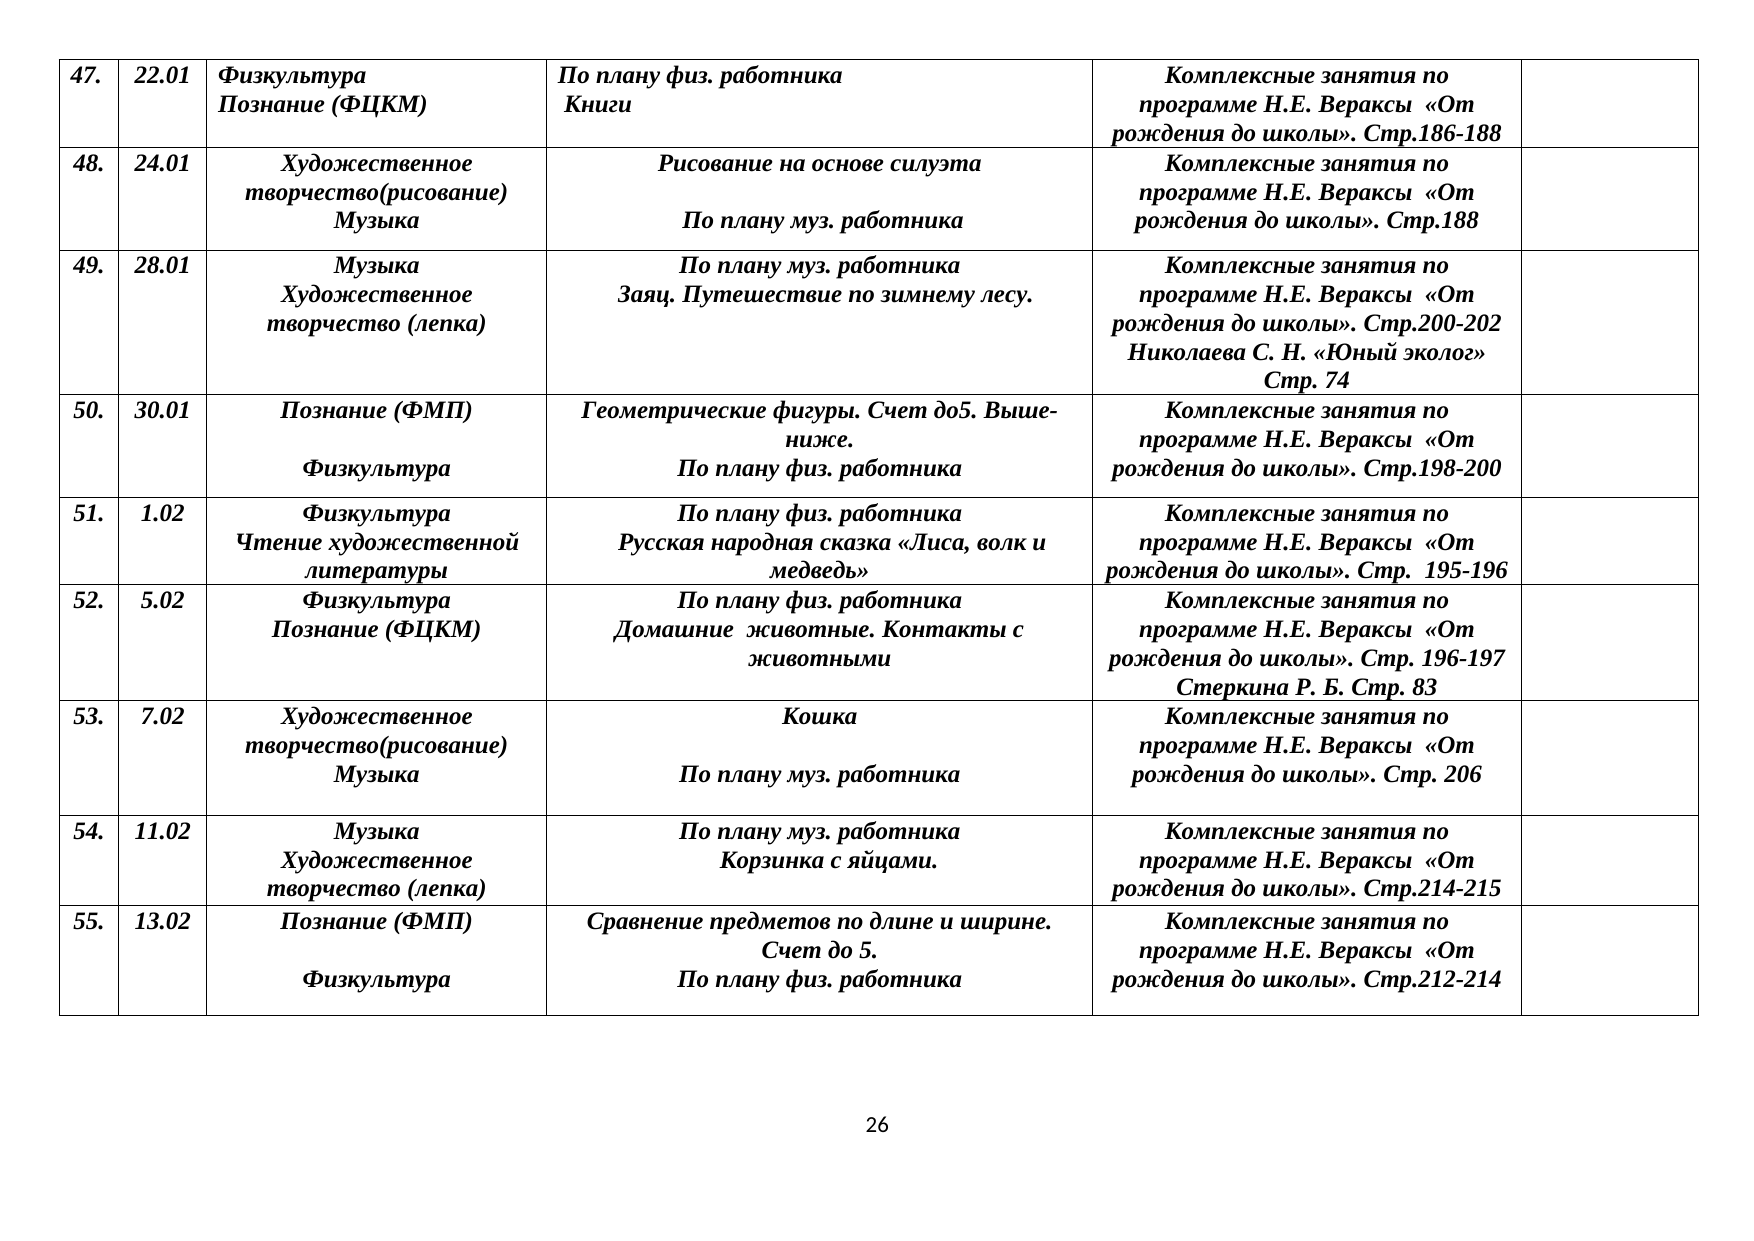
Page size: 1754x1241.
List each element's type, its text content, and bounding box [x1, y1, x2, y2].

table_cell Геометрические фигуры. Счет до5. Выше-ниже. По плану физ. работника [547, 395, 1092, 497]
table_cell Комплексные занятия по программе Н.Е. Вераксы «От рождения до школы». Стр.186-188 [1093, 60, 1521, 147]
table_cell 24.01 [119, 148, 206, 249]
table_cell 51. [60, 498, 118, 584]
table_cell 47. [60, 60, 118, 147]
table_cell Комплексные занятия по программе Н.Е. Вераксы «От рождения до школы». Стр.198-200 [1093, 395, 1521, 497]
table_cell По плану муз. работника Заяц. Путешествие по зимнему лесу. [547, 251, 1092, 394]
table_cell Комплексные занятия по программе Н.Е. Вераксы «От рождения до школы». Стр.212-214 [1093, 906, 1521, 1015]
table_cell [1522, 148, 1698, 249]
table_cell Комплексные занятия по программе Н.Е. Вераксы «От рождения до школы». Стр.200-202 Николаева С. Н. «Юный эколог» Стр. 74 [1093, 251, 1521, 394]
table_cell 50. [60, 395, 118, 497]
table_cell Кошка По плану муз. работника [547, 701, 1092, 815]
table_cell [1522, 251, 1698, 394]
table_cell [1522, 60, 1698, 147]
table_cell Физкультура Познание (ФЦКМ) [207, 60, 546, 147]
table_cell [1522, 906, 1698, 1015]
table_cell [1522, 498, 1698, 584]
table_cell 53. [60, 701, 118, 815]
table_cell 22.01 [119, 60, 206, 147]
table_cell 55. [60, 906, 118, 1015]
table_cell [1522, 701, 1698, 815]
table_cell Сравнение предметов по длине и ширине. Счет до 5. По плану физ. работника [547, 906, 1092, 1015]
table_cell [1522, 585, 1698, 700]
table_cell Комплексные занятия по программе Н.Е. Вераксы «От рождения до школы». Стр. 196-197 Стеркина Р. Б. Стр. 83 [1093, 585, 1521, 700]
table_cell 48. [60, 148, 118, 249]
table_cell 52. [60, 585, 118, 700]
table_cell Комплексные занятия по программе Н.Е. Вераксы «От рождения до школы». Стр.188 [1093, 148, 1521, 249]
table_cell По плану муз. работника Корзинка с яйцами. [547, 816, 1092, 905]
table_cell 28.01 [119, 251, 206, 394]
table_cell Комплексные занятия по программе Н.Е. Вераксы «От рождения до школы». Стр.214-215 [1093, 816, 1521, 905]
table_cell 1.02 [119, 498, 206, 584]
table_cell По плану физ. работника Книги [547, 60, 1092, 147]
table_cell Художественное творчество(рисование) Музыка [207, 148, 546, 249]
table_cell Познание (ФМП) Физкультура [207, 906, 546, 1015]
table_cell Комплексные занятия по программе Н.Е. Вераксы «От рождения до школы». Стр. 195-196 [1093, 498, 1521, 584]
table_cell Физкультура Познание (ФЦКМ) [207, 585, 546, 700]
table_cell [1522, 395, 1698, 497]
table_cell Комплексные занятия по программе Н.Е. Вераксы «От рождения до школы». Стр. 206 [1093, 701, 1521, 815]
table_cell По плану физ. работника Домашние животные. Контакты с животными [547, 585, 1092, 700]
table_cell Физкультура Чтение художественной литературы [207, 498, 546, 584]
table_cell Рисование на основе силуэта По плану муз. работника [547, 148, 1092, 249]
table_cell 5.02 [119, 585, 206, 700]
table_cell 30.01 [119, 395, 206, 497]
table_cell Художественное творчество(рисование) Музыка [207, 701, 546, 815]
table_cell Познание (ФМП) Физкультура [207, 395, 546, 497]
table_cell [1522, 816, 1698, 905]
table_cell 49. [60, 251, 118, 394]
table_cell Музыка Художественное творчество (лепка) [207, 251, 546, 394]
table_cell 11.02 [119, 816, 206, 905]
table_cell По плану физ. работника Русская народная сказка «Лиса, волк и медведь» [547, 498, 1092, 584]
table_cell Музыка Художественное творчество (лепка) [207, 816, 546, 905]
table_cell 13.02 [119, 906, 206, 1015]
table_cell 7.02 [119, 701, 206, 815]
table_cell 54. [60, 816, 118, 905]
